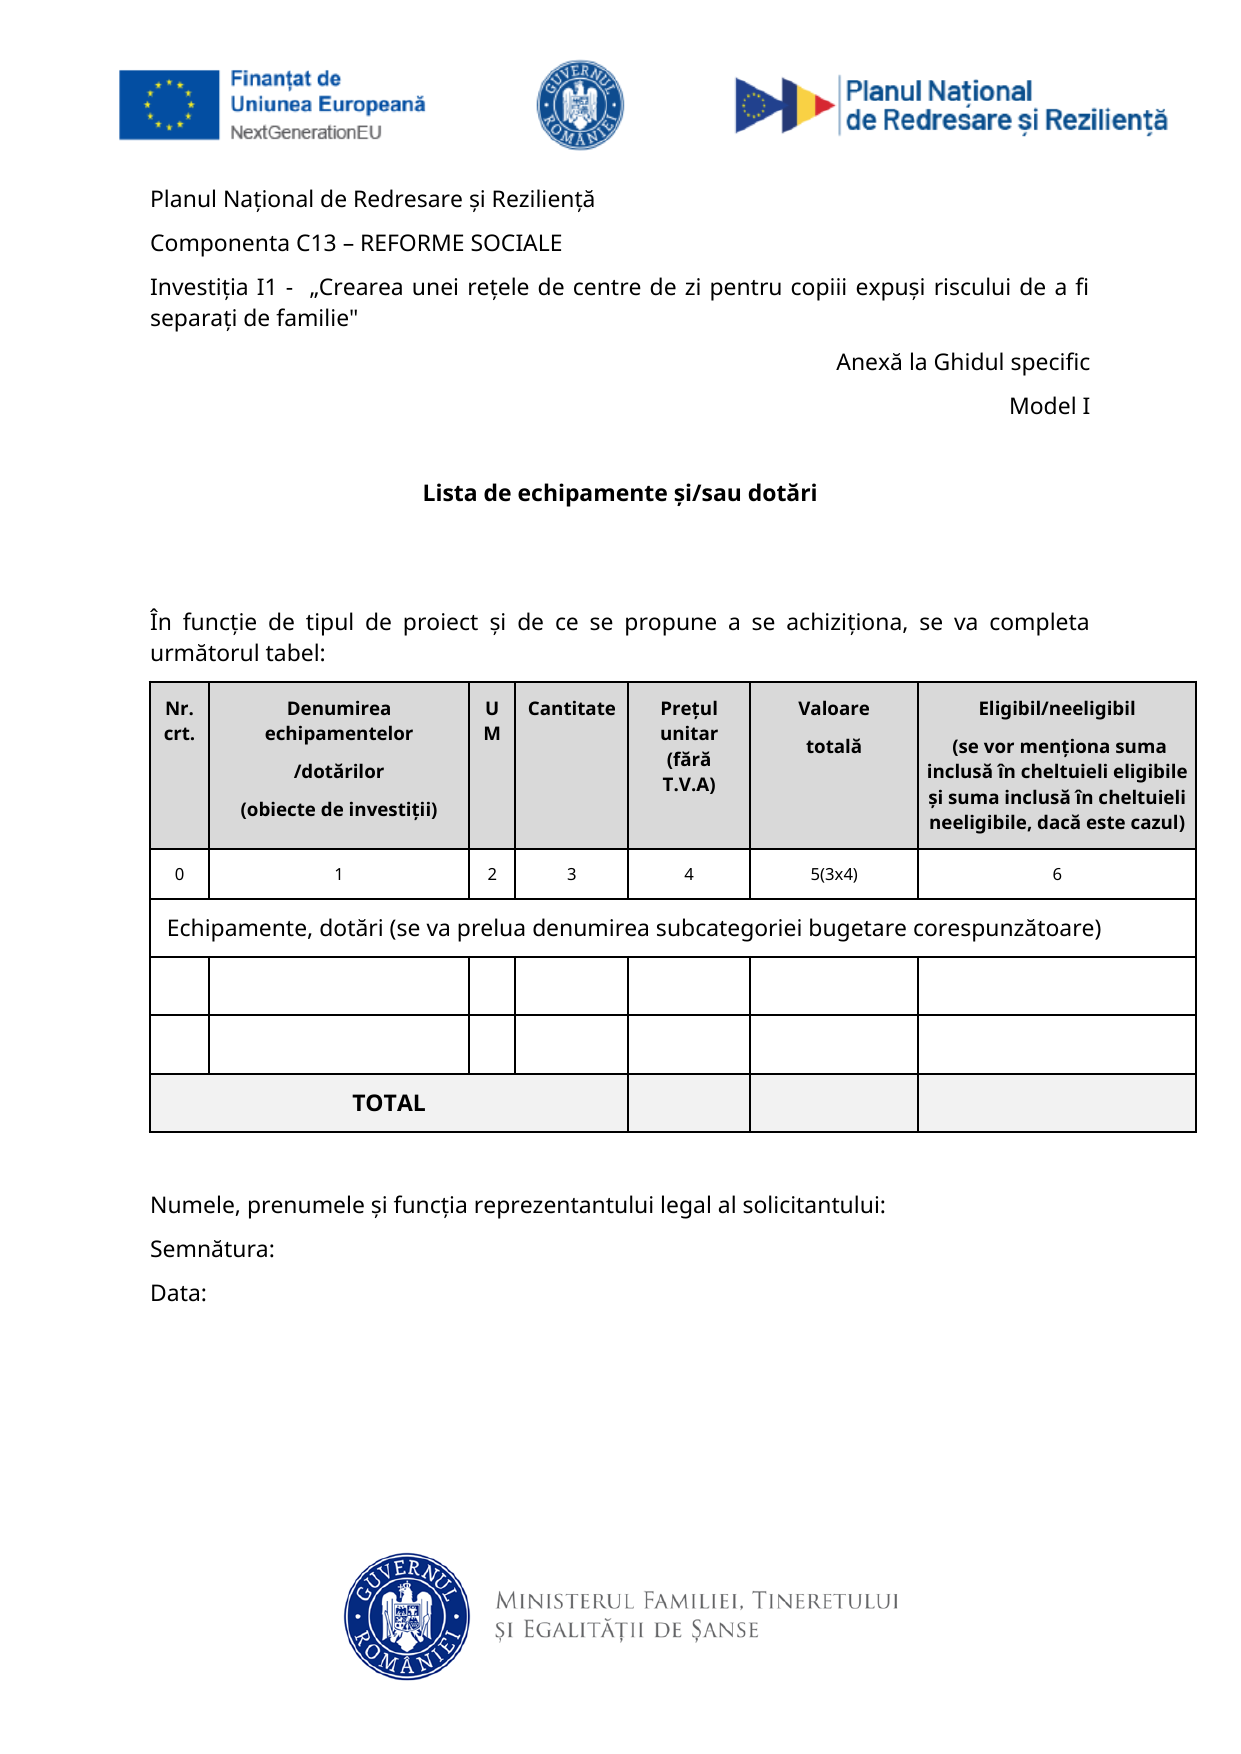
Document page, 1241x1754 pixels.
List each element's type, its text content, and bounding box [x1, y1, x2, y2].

table_cell [751, 958, 917, 1014]
text Semnătura: [150, 1233, 1090, 1264]
table_cell [629, 1075, 749, 1131]
text Investiția I1 - „Crearea unei rețele de centre de zi pentru copiii expuși riscului de a fi separați de familie" [150, 271, 1090, 333]
table_cell [516, 958, 627, 1014]
text Lista de echipamente și/sau dotări [150, 477, 1090, 508]
table_header Preţul unitar (fără T.V.A) [629, 683, 749, 848]
table_cell 4 [629, 850, 749, 897]
table_header Eligibil/neeligibil (se vor menţiona suma inclusă în cheltuieli eligibile şi suma inclusă în cheltuieli neeligibile, dacă este cazul) [919, 683, 1195, 848]
table_cell [151, 1016, 208, 1072]
table_cell [516, 1016, 627, 1072]
table_cell [751, 1016, 917, 1072]
table_header Nr. crt. [151, 683, 208, 848]
text Numele, prenumele și funcția reprezentantului legal al solicitantului: [150, 1189, 1090, 1220]
table_cell 1 [210, 850, 468, 897]
table_cell 3 [516, 850, 627, 897]
text Model I [150, 389, 1090, 421]
table_cell [210, 1016, 468, 1072]
text În funcţie de tipul de proiect şi de ce se propune a se achiziţiona, se va completa următorul tabel: [150, 606, 1090, 668]
table_cell TOTAL [151, 1075, 627, 1131]
table_cell [629, 1016, 749, 1072]
table_cell [210, 958, 468, 1014]
text Anexă la Ghidul specific [150, 346, 1090, 377]
table_cell [470, 958, 514, 1014]
table_header UM [470, 683, 514, 848]
table_header Denumirea echipamentelor /dotărilor (obiecte de investiții) [210, 683, 468, 848]
table_cell 6 [919, 850, 1195, 897]
table_cell 5(3x4) [751, 850, 917, 897]
table_cell 0 [151, 850, 208, 897]
picture [66, 40, 1174, 171]
table_cell 2 [470, 850, 514, 897]
table_cell Echipamente, dotări (se va prelua denumirea subcategoriei bugetare corespunzătoare) [151, 900, 1195, 956]
table_cell [919, 1075, 1195, 1131]
text Data: [150, 1277, 1090, 1308]
table_cell [470, 1016, 514, 1072]
text Componenta C13 – REFORME SOCIALE [150, 227, 1090, 258]
picture [342, 1552, 898, 1681]
table_cell [919, 1016, 1195, 1072]
table_header Cantitate [516, 683, 627, 848]
table_cell [151, 958, 208, 1014]
table_header Valoare totală [751, 683, 917, 848]
table_cell [751, 1075, 917, 1131]
table_cell [919, 958, 1195, 1014]
text Planul Național de Redresare și Reziliență [150, 162, 1090, 214]
table_cell [629, 958, 749, 1014]
